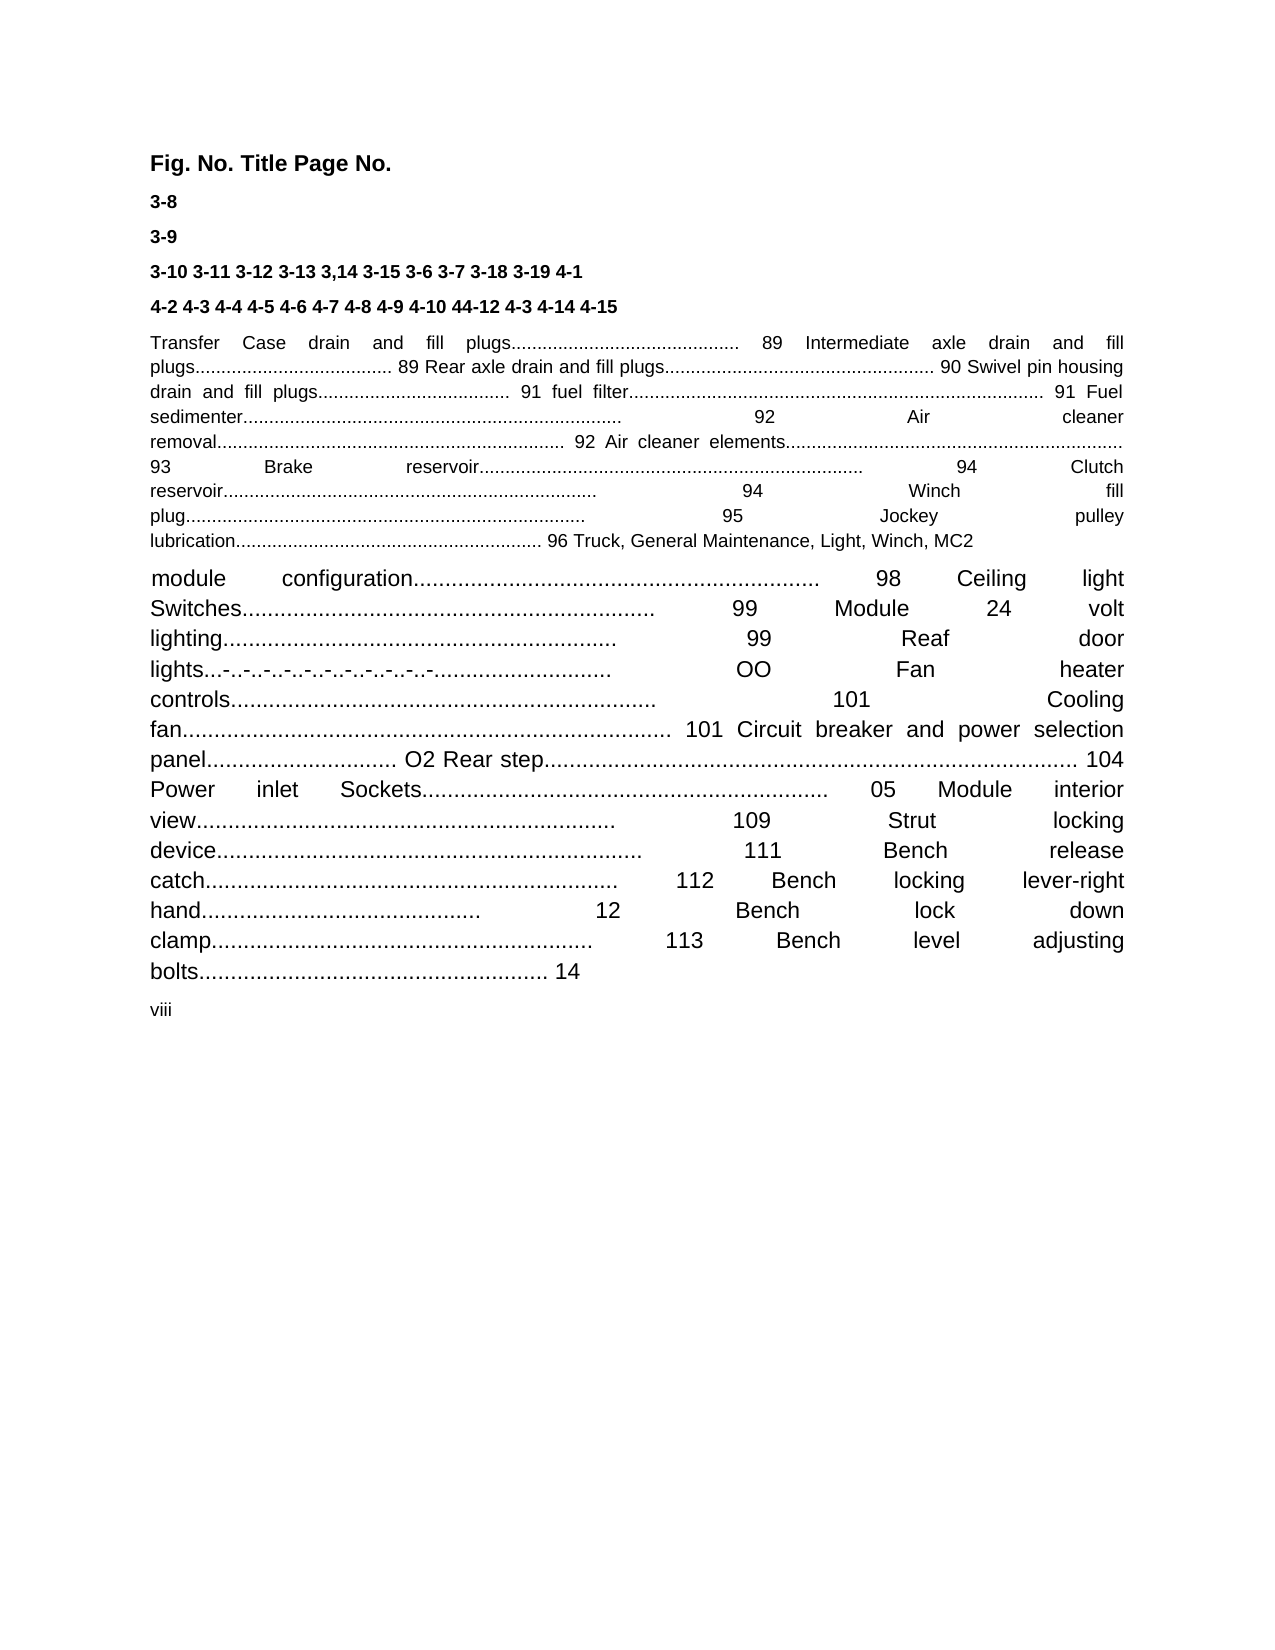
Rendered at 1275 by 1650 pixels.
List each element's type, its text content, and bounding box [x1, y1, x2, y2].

text 3-8 [150, 191, 1125, 212]
text Transfer Case drain and fill plugs............................................ 89 Intermediate axle drain and fill plugs...................................... 89 Rear axle drain and fill plugs.................................................... 90 Swivel pin housing drain and fill plugs..................................... 91 fuel filter................................................................................ 91 Fuel sedimenter......................................................................... 92 Air cleaner removal................................................................... 92 Air cleaner elements................................................................. 93 Brake reservoir.......................................................................... 94 Clutch reservoir........................................................................ 94 Winch fill plug............................................................................. 95 Jockey pulley lubrication........................................................... 96 Truck, General Maintenance, Light, Winch, MC2 [150, 331, 1125, 551]
text Fig. No. Title Page No. [150, 150, 1125, 176]
text module configuration................................................................ 98 Ceiling light Switches................................................................. 99 Module 24 volt lighting.............................................................. 99 Reaf door lights...-..-..-..-..-..-..-..-..-..-..-............................ OO Fan heater controls................................................................... 101 Cooling fan............................................................................. 101 Circuit breaker and power selection panel.............................. O2 Rear step.................................................................................... 104 Power inlet Sockets................................................................ 05 Module interior view.................................................................. 109 Strut locking device................................................................... 111 Bench release catch................................................................. 112 Bench locking lever-right hand............................................ 12 Bench lock down clamp............................................................ 113 Bench level adjusting bolts....................................................... 14 [150, 565, 1125, 984]
text 3-9 [150, 226, 1125, 247]
text viii [150, 998, 1125, 1020]
text 4-2 4-3 4-4 4-5 4-6 4-7 4-8 4-9 4-10 44-12 4-3 4-14 4-15 [150, 296, 1125, 318]
text 3-10 3-11 3-12 3-13 3,14 3-15 3-6 3-7 3-18 3-19 4-1 [150, 261, 1125, 283]
